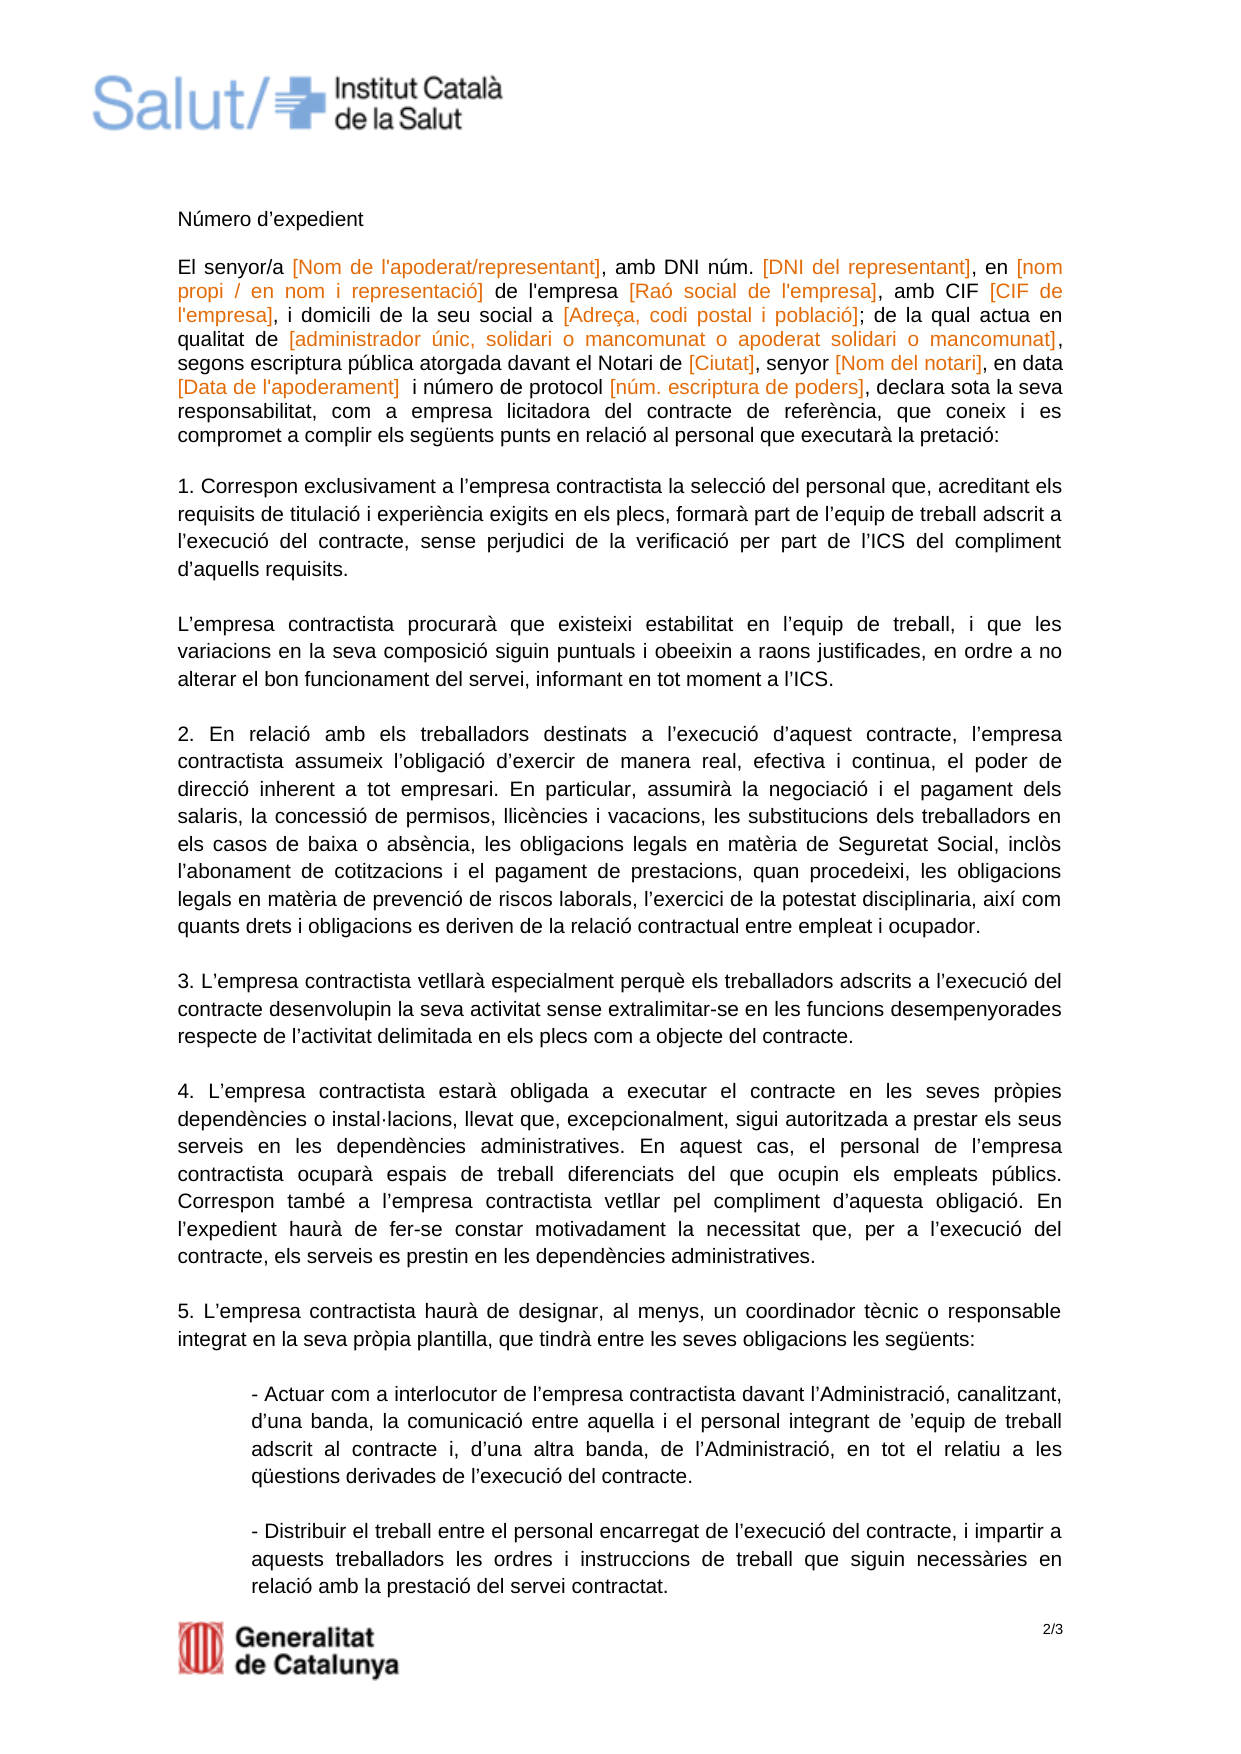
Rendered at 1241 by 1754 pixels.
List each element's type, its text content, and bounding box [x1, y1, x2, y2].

text El senyor/a [Nom de l'apoderat/representant], amb DNI núm. [DNI del representant], en [nom propi / en nom i representació] de l'empresa [Raó social de l'empresa], amb CIF [CIF de l'empresa], i domicili de la seu social a [Adreça, codi postal i població]; de la qual actua en qualitat de [administrador únic, solidari o mancomunat o apoderat solidari o mancomunat], segons escriptura pública atorgada davant el Notari de [Ciutat], senyor [Nom del notari], en data [Data de l'apoderament] i número de protocol [núm. escriptura de poders], declara sota la seva responsabilitat, com a empresa licitadora del contracte de referència, que coneix i es compromet a complir els següents punts en relació al personal que executarà la pretació: [177, 255, 1063, 446]
text L’empresa contractista procurarà que existeixi estabilitat en l’equip de treball, i que les variacions en la seva composició siguin puntuals i obeeixin a raons justificades, en ordre a no alterar el bon funcionament del servei, informant en tot moment a l’ICS. [177, 611, 1063, 690]
text 1. Correspon exclusivament a l’empresa contractista la selecció del personal que, acreditant els requisits de titulació i experiència exigits en els plecs, formarà part de l’equip de treball adscrit a l’execució del contracte, sense perjudici de la verificació per part de l’ICS del compliment d’aquells requisits. [177, 474, 1063, 580]
text 3. L’empresa contractista vetllarà especialment perquè els treballadors adscrits a l’execució del contracte desenvolupin la seva activitat sense extralimitar-se en les funcions desempenyorades respecte de l’activitat delimitada en els plecs com a objecte del contracte. [177, 969, 1063, 1048]
text - Distribuir el treball entre el personal encarregat de l’execució del contracte, i impartir a aquests treballadors les ordres i instruccions de treball que siguin necessàries en relació amb la prestació del servei contractat. [251, 1519, 1063, 1598]
text - Actuar com a interlocutor de l’empresa contractista davant l’Administració, canalitzant, d’una banda, la comunicació entre aquella i el personal integrant de ’equip de treball adscrit al contracte i, d’una altra banda, de l’Administració, en tot el relatiu a les qüestions derivades de l’execució del contracte. [251, 1381, 1063, 1488]
picture [88, 73, 506, 135]
picture [177, 1620, 401, 1681]
text 2. En relació amb els treballadors destinats a l’execució d’aquest contracte, l’empresa contractista assumeix l’obligació d’exercir de manera real, efectiva i continua, el poder de direcció inherent a tot empresari. En particular, assumirà la negociació i el pagament dels salaris, la concessió de permisos, llicències i vacacions, les substitucions dels treballadors en els casos de baixa o absència, les obligacions legals en matèria de Seguretat Social, inclòs l’abonament de cotitzacions i el pagament de prestacions, quan procedeixi, les obligacions legals en matèria de prevenció de riscos laborals, l’exercici de la potestat disciplinaria, així com quants drets i obligacions es deriven de la relació contractual entre empleat i ocupador. [177, 721, 1063, 938]
text Número d’expedient [177, 207, 1063, 231]
text 4. L’empresa contractista estarà obligada a executar el contracte en les seves pròpies dependències o instal·lacions, llevat que, excepcionalment, sigui autoritzada a prestar els seus serveis en les dependències administratives. En aquest cas, el personal de l’empresa contractista ocuparà espais de treball diferenciats del que ocupin els empleats públics. Correspon també a l’empresa contractista vetllar pel compliment d’aquesta obligació. En l’expedient haurà de fer-se constar motivadament la necessitat que, per a l’execució del contracte, els serveis es prestin en les dependències administratives. [177, 1079, 1063, 1268]
text 5. L’empresa contractista haurà de designar, al menys, un coordinador tècnic o responsable integrat en la seva pròpia plantilla, que tindrà entre les seves obligacions les següents: [177, 1299, 1063, 1350]
